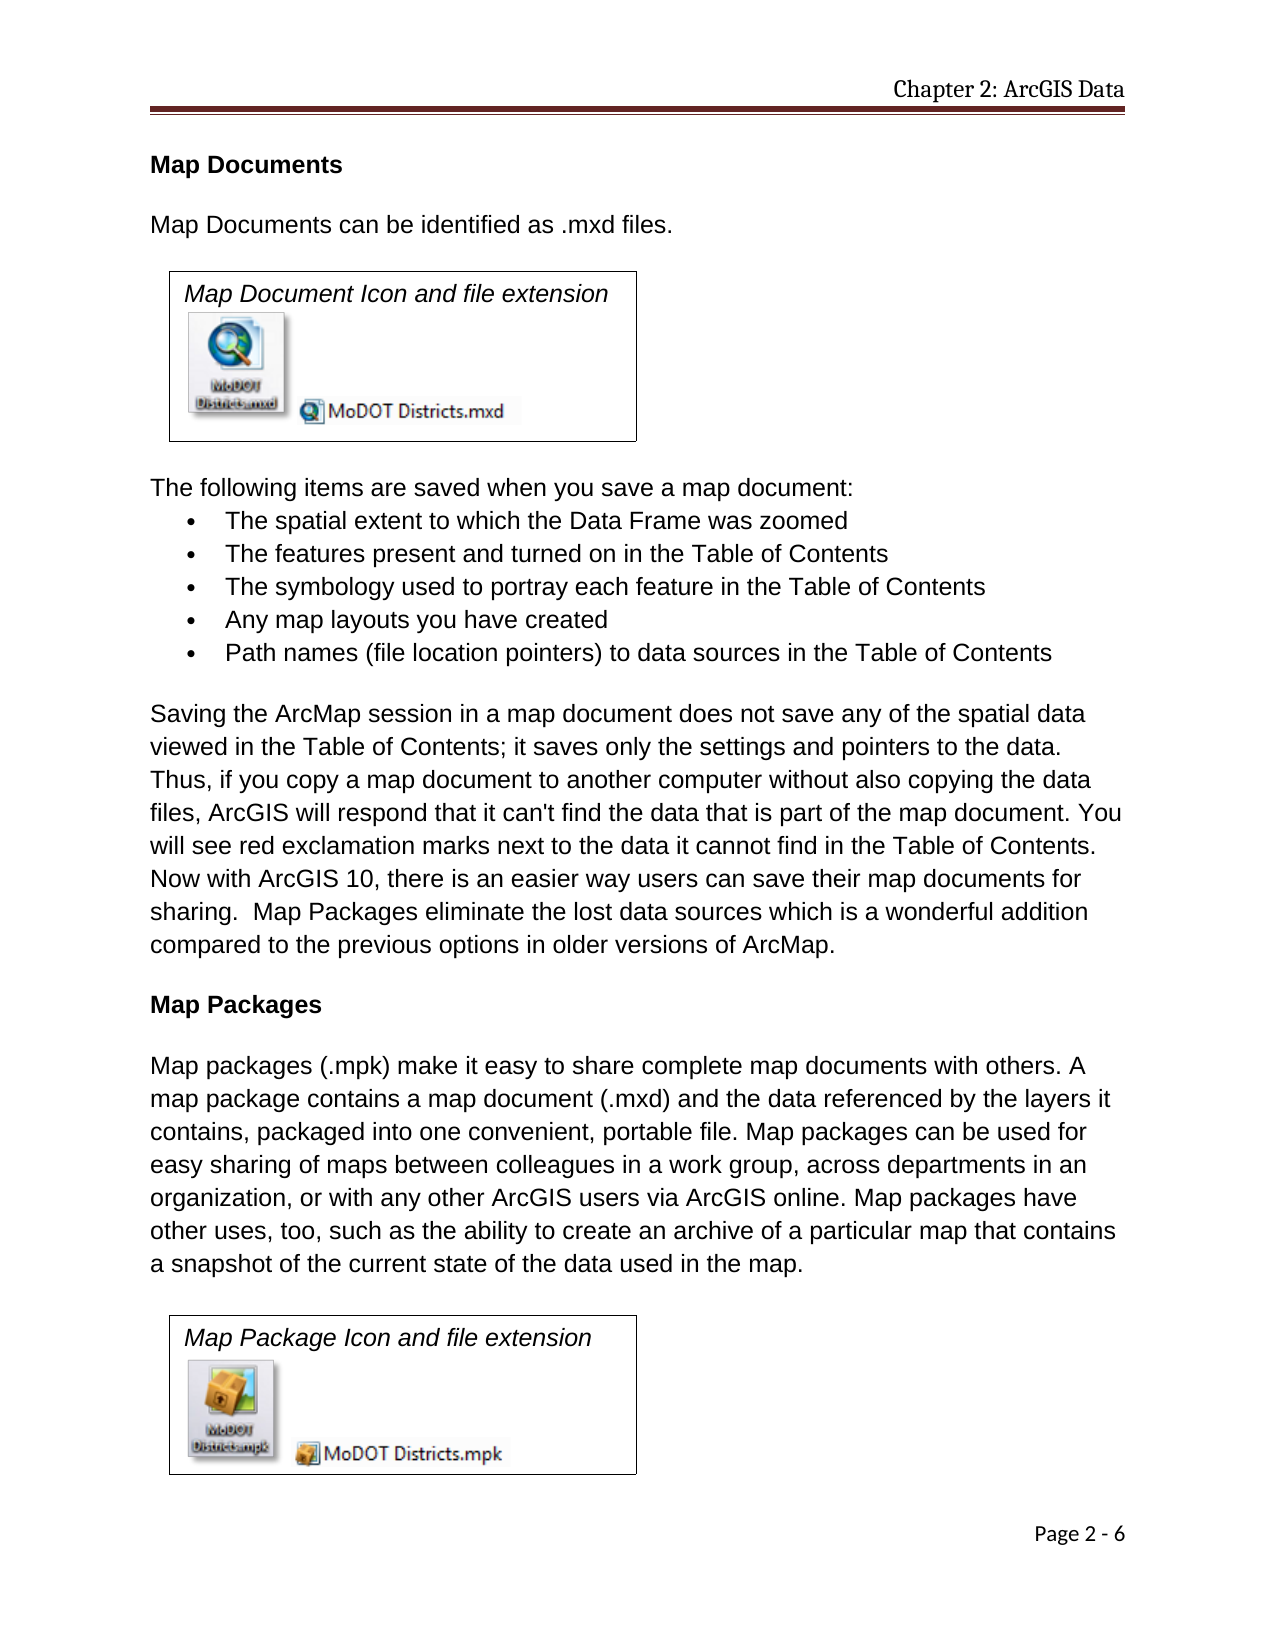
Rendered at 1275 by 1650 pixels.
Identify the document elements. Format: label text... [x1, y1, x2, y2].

text The following items are saved when you save a map document: [150, 473, 1125, 502]
text Map Documents can be identified as .mxd files. [150, 211, 1125, 239]
list Path names (file location pointers) to data sources in the Table of Contents [187, 638, 1125, 667]
text Saving the ArcMap session in a map document does not save any of the spatial data viewed in the Table of Contents; it saves only the settings and pointers to the data. Thus, if you copy a map document to another computer without also copying the data files, ArcGIS will respond that it can't find the data that is part of the map document. You will see red exclamation marks next to the data it cannot find in the Table of Contents. [150, 698, 1125, 859]
list The symbology used to portray each feature in the Table of Contents [187, 572, 1125, 601]
text Map Documents [150, 150, 1125, 179]
list The features present and turned on in the Table of Contents [187, 539, 1125, 568]
list Any map layouts you have created [187, 605, 1125, 634]
text Map packages (.mpk) make it easy to share complete map documents with others. A map package contains a map document (.mxd) and the data referenced by the layers it contains, packaged into one convenient, portable file. Map packages can be used for easy sharing of maps between colleagues in a work group, across departments in an organization, or with any other ArcGIS users via ArcGIS online. Map packages have other uses, too, such as the ability to create an archive of a particular map that contains a snapshot of the current state of the data used in the map. [150, 1051, 1125, 1278]
text Map Packages [150, 990, 1125, 1019]
list The spatial extent to which the Data Frame was zoomed [187, 506, 1125, 535]
text Now with ArcGIS 10, there is an easier way users can save their map documents for sharing. Map Packages eliminate the lost data sources which is a wonderful addition compared to the previous options in older versions of ArcMap. [150, 864, 1125, 958]
